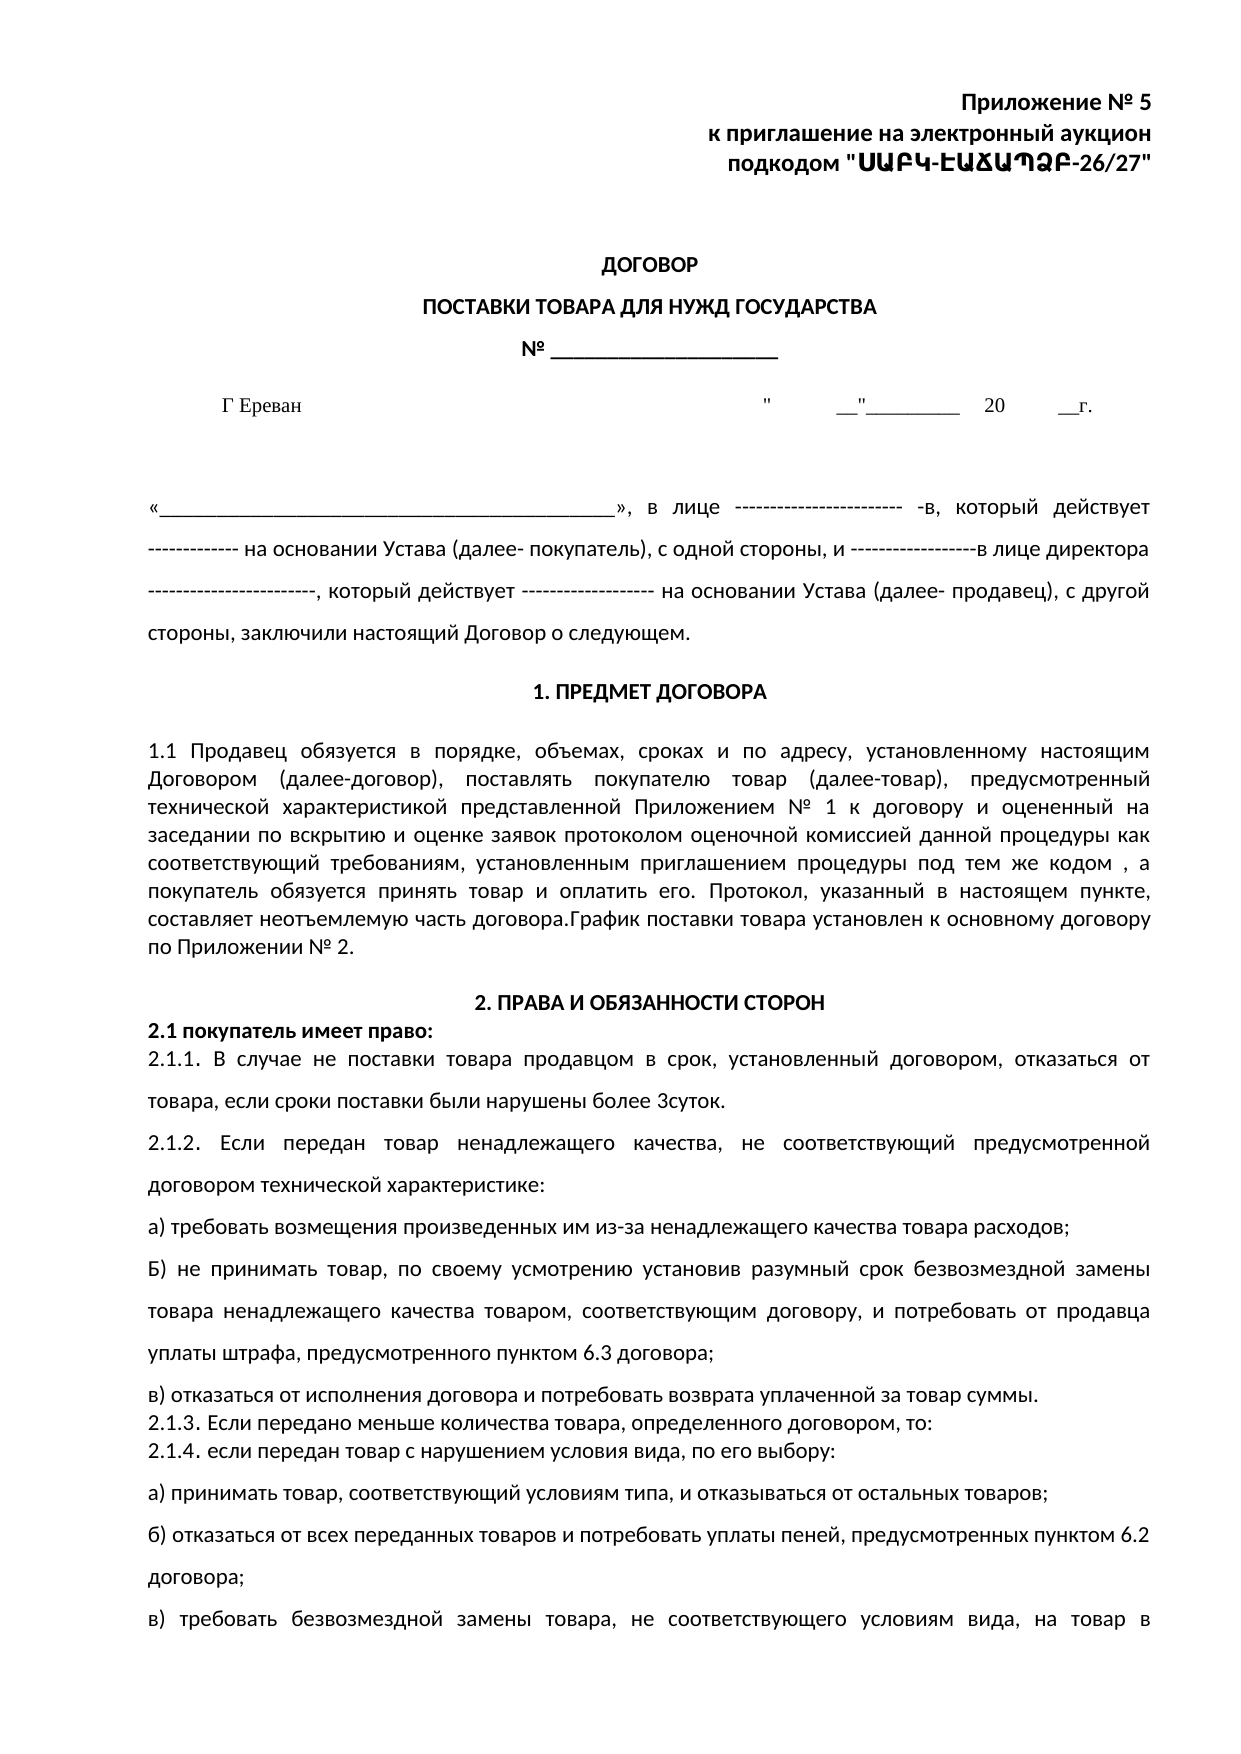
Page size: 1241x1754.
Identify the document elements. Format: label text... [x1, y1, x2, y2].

text 2.1.3․ Если передано меньше количества товара, определенного договором, то: [148, 1408, 1152, 1436]
table_header Г Ереван [136, 393, 620, 434]
list 2.1.4․ если передан товар с нарушением условия вида, по его выбору: [148, 1436, 1152, 1464]
text ПОСТАВКИ ТОВАРА ДЛЯ НУЖД ГОСУДАРСТВА [148, 292, 1152, 321]
list а) принимать товар, соответствующий условиям типа, и отказываться от остальных товаров; [148, 1478, 1152, 1506]
text Приложение № 5 [148, 86, 1152, 117]
table_header " __"_________ 20 __г. [620, 393, 1104, 434]
text к приглашение на электронный аукцион [177, 117, 1152, 147]
text подкодом "ՍԱԲԿ-ԷԱՃԱՊՁԲ-26/27" [177, 147, 1152, 178]
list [148, 1604, 1152, 1632]
text «________________________________________», в лице ------------------------ -в, который действует ------------- на основании Устава (далее- покупатель), с одной стороны, и ------------------в лице директора ------------------------, который действует ------------------- на основании Устава (далее- продавец), с другой стороны, заключили настоящий Договор о следующем. [148, 492, 1152, 646]
list Б) не принимать товар, по своему усмотрению установив разумный срок безвозмездной замены товара ненадлежащего качества товаром, соответствующим договору, и потребовать от продавца уплаты штрафа, предусмотренного пунктом 6.3 договора; [148, 1254, 1152, 1366]
list 2.1.1․ В случае не поставки товара продавцом в срок, установленный договором, отказаться от товара, если сроки поставки были нарушены более 3суток. [148, 1044, 1152, 1114]
list б) отказаться от всех переданных товаров и потребовать уплаты пеней, предусмотренных пунктом 6.2 договора; [148, 1520, 1152, 1590]
text 2.1 покупатель имеет право: [148, 1016, 1152, 1044]
text ДОГОВОР [148, 251, 1152, 278]
text № ____________________ [148, 334, 1152, 362]
list 2. ПРАВА И ОБЯЗАННОСТИ СТОРОН [148, 988, 1152, 1016]
list а) требовать возмещения произведенных им из-за ненадлежащего качества товара расходов; [148, 1212, 1152, 1240]
list 2.1.2․ Если передан товар ненадлежащего качества, не соответствующий предусмотренной договором технической характеристике: [148, 1128, 1152, 1198]
text в) отказаться от исполнения договора и потребовать возврата уплаченной за товар суммы. [148, 1380, 1152, 1408]
text 1.1 Продавец обязуется в порядке, объемах, сроках и по адресу, установленному настоящим Договором (далее-договор), поставлять покупателю товар (далее-товар), предусмотренный технической характеристикой представленной Приложением № 1 к договору и оцененный на заседании по вскрытию и оценке заявок протоколом оценочной комиссией данной процедуры как соответствующий требованиям, установленным приглашением процедуры под тем же кодом , а покупатель обязуется принять товар и оплатить его. Протокол, указанный в настоящем пункте, составляет неотъемлемую часть договора.График поставки товара установлен к основному договору по Приложении № 2. [148, 736, 1152, 960]
text 1. ПРЕДМЕТ ДОГОВОРА [148, 677, 1152, 705]
